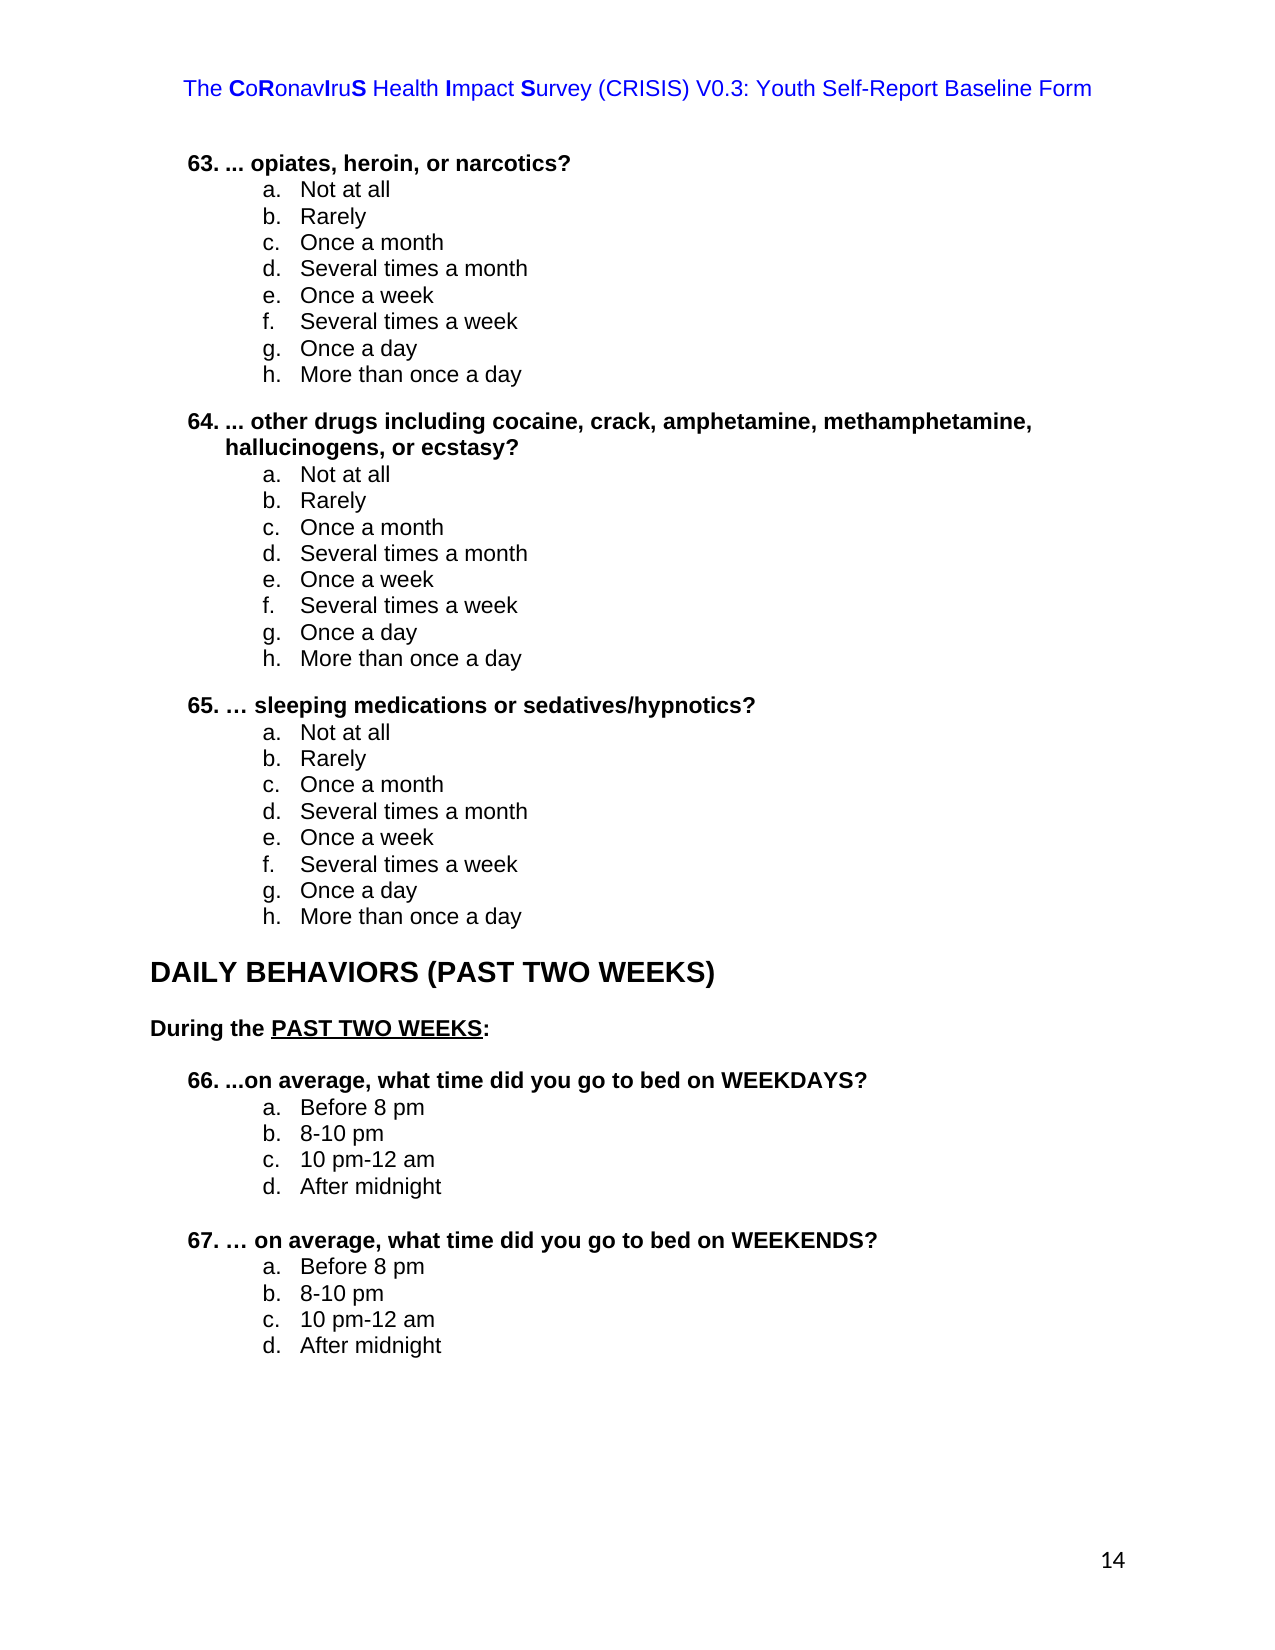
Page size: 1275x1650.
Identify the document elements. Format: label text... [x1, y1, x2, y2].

list Not at all [262, 719, 1125, 745]
list Several times a week [262, 592, 1125, 619]
list Once a month [262, 229, 1125, 255]
list Before 8 pm [262, 1093, 1125, 1120]
list … on average, what time did you go to bed on WEEKENDS? [187, 1227, 1125, 1253]
list Once a day [262, 877, 1125, 903]
list Rarely [262, 203, 1125, 229]
list Several times a week [262, 851, 1125, 877]
list Once a week [262, 282, 1125, 308]
list Once a month [262, 513, 1125, 540]
list ... other drugs including cocaine, crack, amphetamine, methamphetamine, hallucinogens, or ecstasy? [187, 408, 1125, 461]
list Several times a month [262, 540, 1125, 566]
list 8-10 pm [262, 1280, 1125, 1306]
list Once a month [262, 771, 1125, 798]
list Several times a week [262, 308, 1125, 334]
list ...on average, what time did you go to bed on WEEKDAYS? [187, 1067, 1125, 1093]
list More than once a day [262, 645, 1125, 672]
list 10 pm-12 am [262, 1306, 1125, 1332]
text During the PAST TWO WEEKS: [150, 1014, 1125, 1041]
list After midnight [262, 1332, 1125, 1359]
list ... opiates, heroin, or narcotics? [187, 150, 1125, 176]
list 8-10 pm [262, 1120, 1125, 1146]
list Several times a month [262, 255, 1125, 282]
list 10 pm-12 am [262, 1146, 1125, 1173]
list Several times a month [262, 798, 1125, 824]
list After midnight [262, 1173, 1125, 1199]
list Once a day [262, 619, 1125, 645]
list Before 8 pm [262, 1253, 1125, 1280]
list Once a day [262, 334, 1125, 361]
list More than once a day [262, 361, 1125, 387]
list … sleeping medications or sedatives/hypnotics? [187, 692, 1125, 719]
list More than once a day [262, 903, 1125, 929]
list Once a week [262, 824, 1125, 851]
list Not at all [262, 461, 1125, 487]
list Rarely [262, 487, 1125, 513]
subtitle DAILY BEHAVIORS (PAST TWO WEEKS) [150, 954, 1125, 988]
list Rarely [262, 745, 1125, 771]
list Not at all [262, 176, 1125, 203]
list Once a week [262, 566, 1125, 592]
